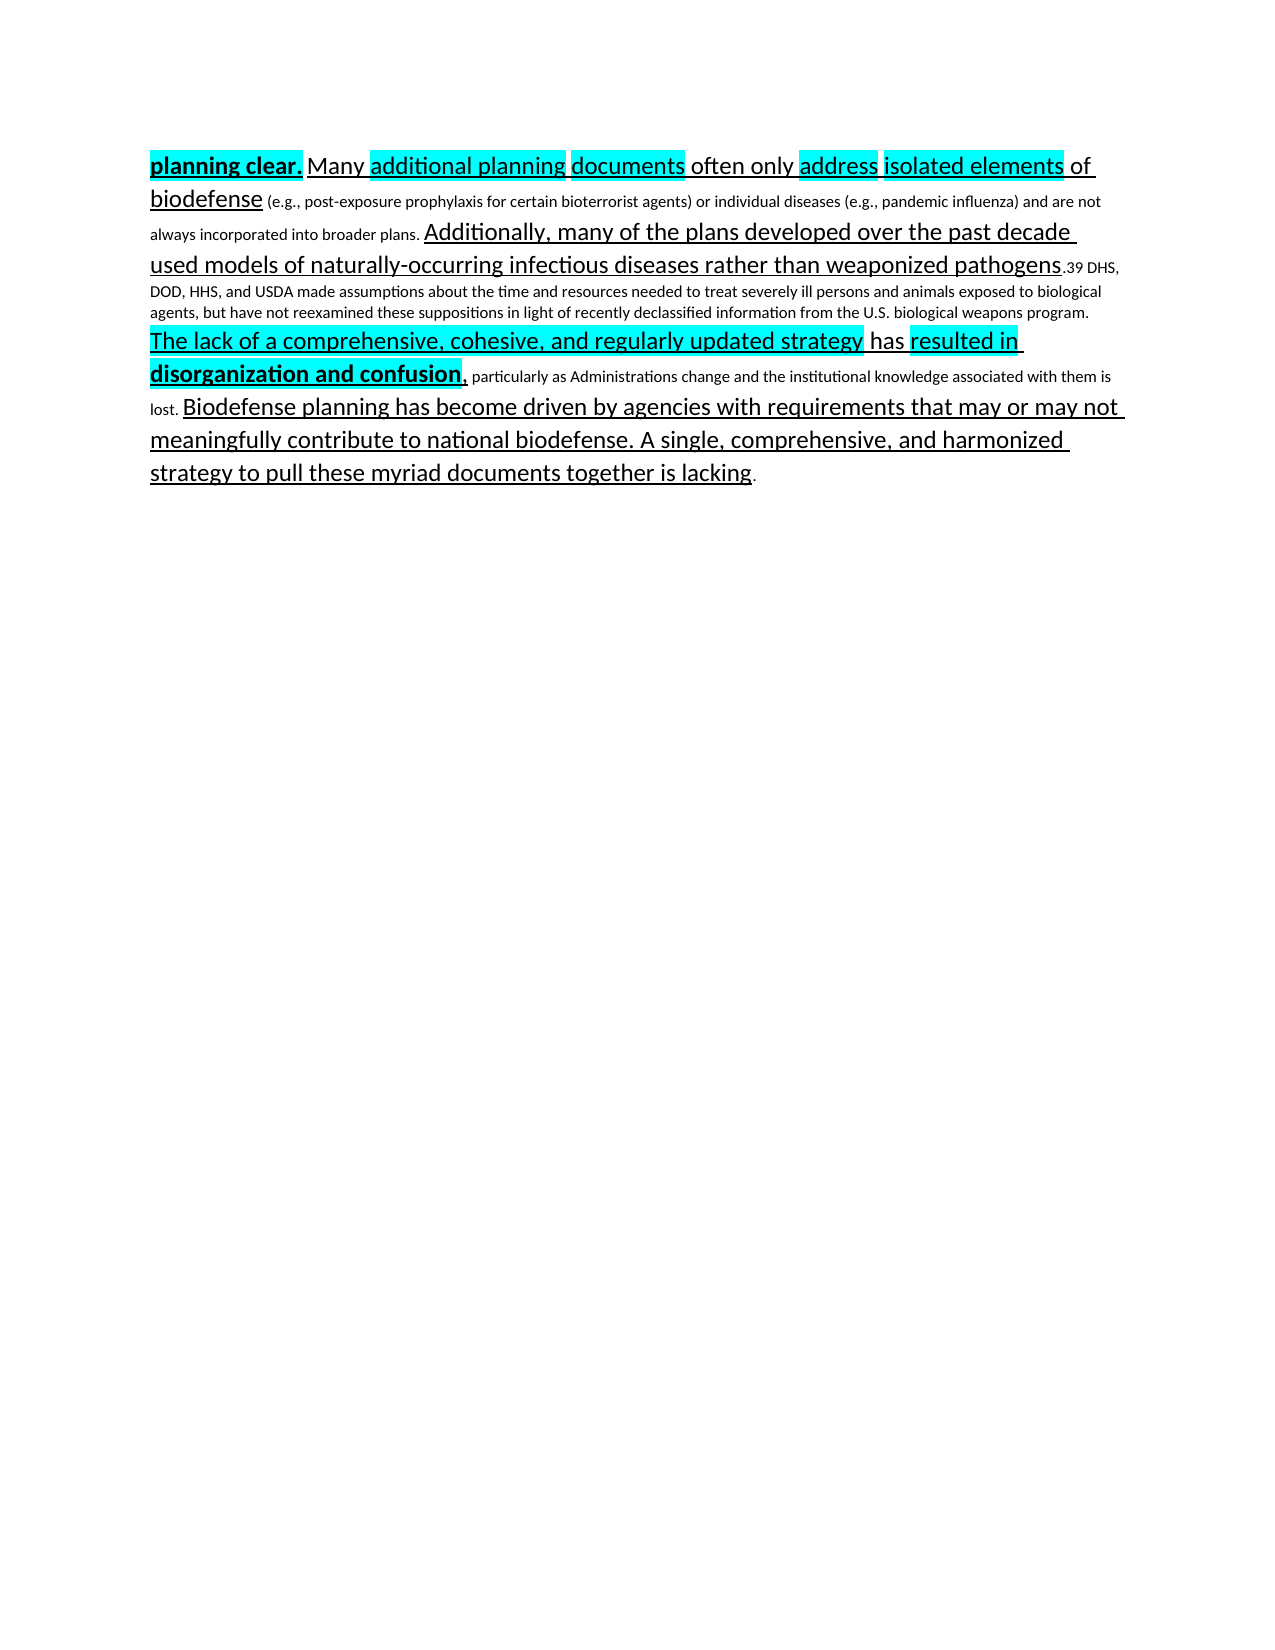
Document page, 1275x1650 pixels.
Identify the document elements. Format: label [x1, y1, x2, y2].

text [150, 150, 1125, 488]
